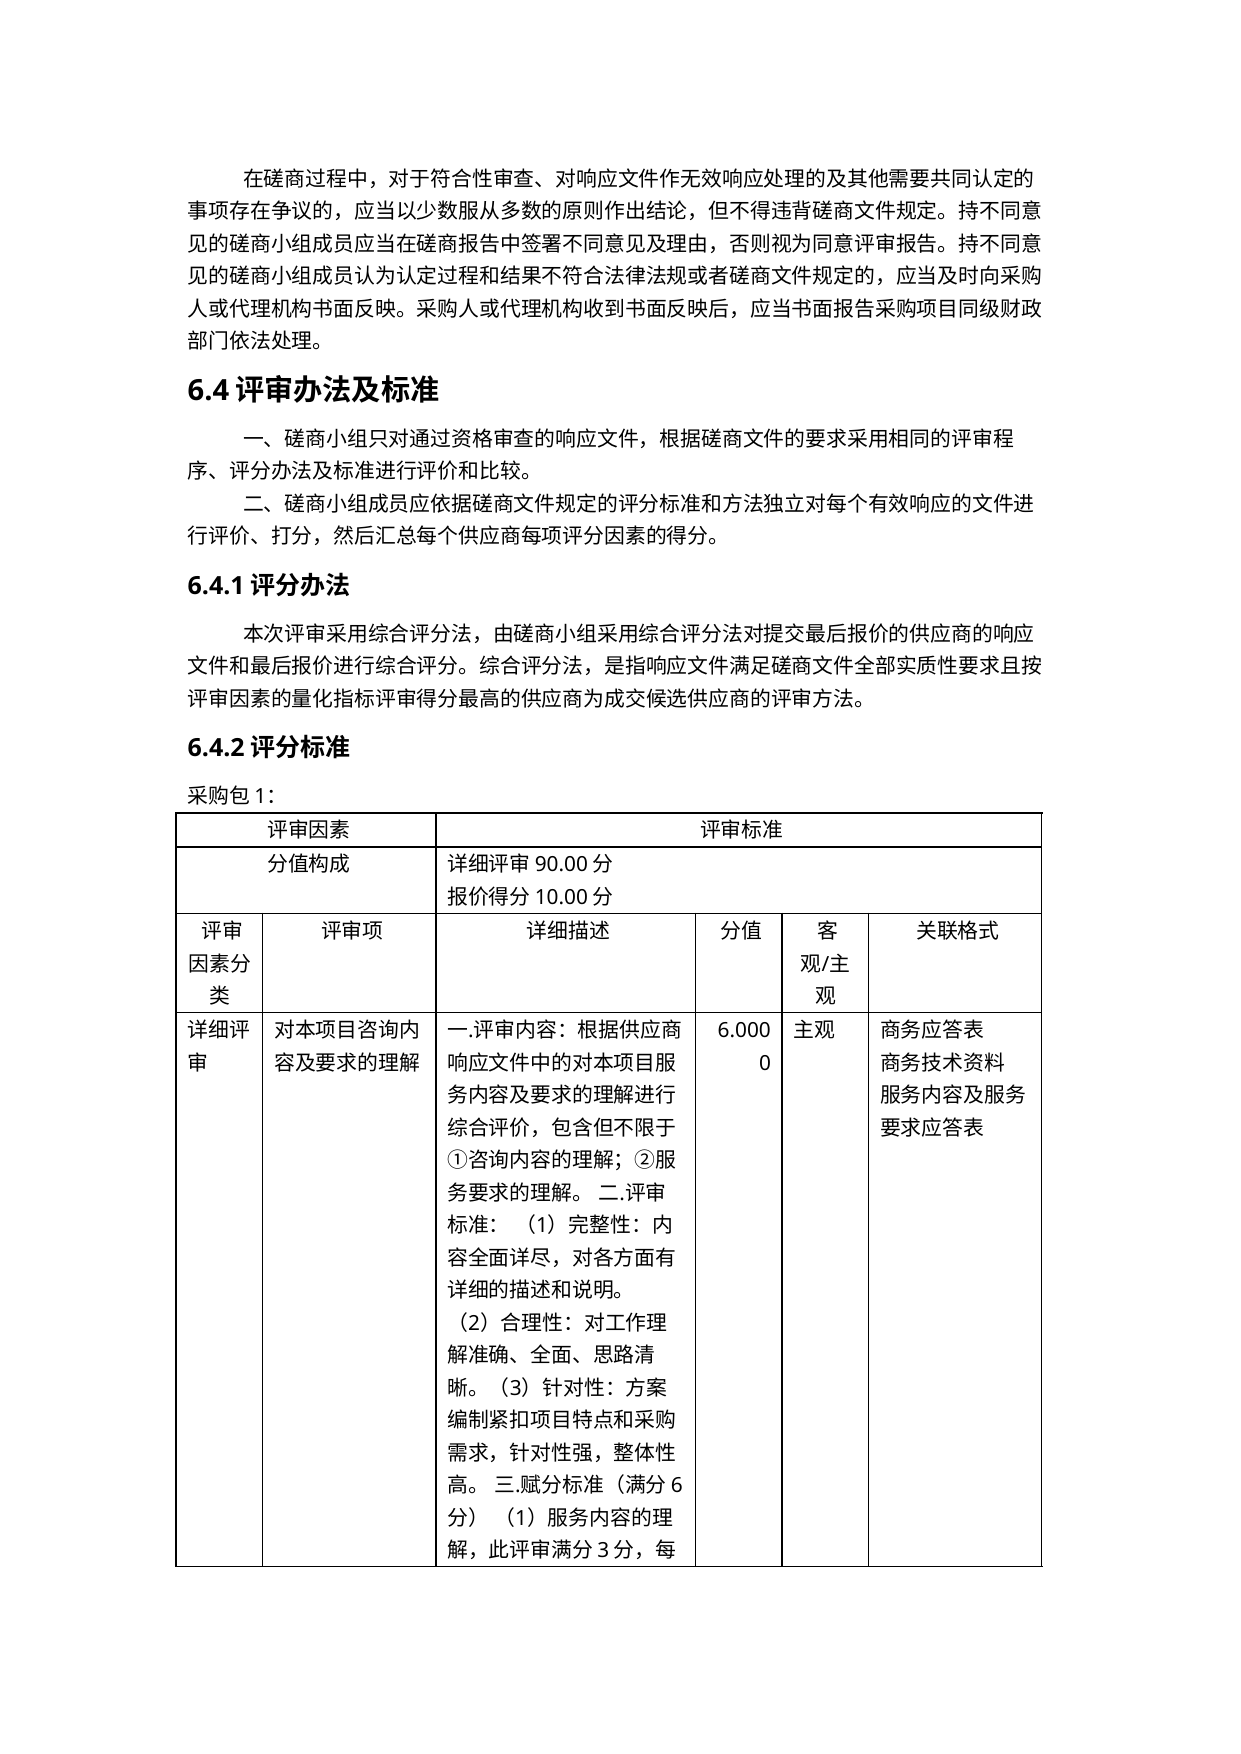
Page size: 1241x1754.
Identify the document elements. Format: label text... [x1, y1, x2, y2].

table_cell 关联格式 [869, 914, 1041, 1012]
text 二、磋商小组成员应依据磋商文件规定的评分标准和方法独立对每个有效响应的文件进行评价、打分，然后汇总每个供应商每项评分因素的得分。 [187, 487, 1053, 552]
table_cell 详细评审90.00分 报价得分10.00分 [437, 848, 1041, 913]
table_cell 主观 [783, 1013, 868, 1566]
table_cell 对本项目咨询内容及要求的理解 [263, 1013, 435, 1566]
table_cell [869, 1013, 1041, 1566]
table_cell 6.0000 [696, 1013, 781, 1566]
table_cell 客观/主观 [783, 914, 868, 1012]
text 本次评审采用综合评分法，由磋商小组采用综合评分法对提交最后报价的供应商的响应文件和最后报价进行综合评分。综合评分法，是指响应文件满足磋商文件全部实质性要求且按评审因素的量化指标评审得分最高的供应商为成交候选供应商的评审方法。 [187, 617, 1053, 714]
table_cell 分值构成 [177, 848, 435, 913]
table_header 评审标准 [437, 814, 1041, 846]
table_cell 详细评审 [177, 1013, 262, 1566]
table_cell 分值 [696, 914, 781, 1012]
table_header 评审因素 [177, 814, 435, 846]
table_cell 详细描述 [437, 914, 695, 1012]
table_cell 评审项 [263, 914, 435, 1012]
text 采购包1： [187, 779, 1053, 812]
text 一、磋商小组只对通过资格审查的响应文件，根据磋商文件的要求采用相同的评审程序、评分办法及标准进行评价和比较。 [187, 422, 1053, 487]
table_cell 评审因素分类 [177, 914, 262, 1012]
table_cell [437, 1013, 695, 1566]
text 6.4.1评分办法 [187, 552, 1053, 617]
text 6.4评审办法及标准 [187, 357, 1053, 422]
text 6.4.2评分标准 [187, 714, 1053, 779]
text 在磋商过程中，对于符合性审查、对响应文件作无效响应处理的及其他需要共同认定的事项存在争议的，应当以少数服从多数的原则作出结论，但不得违背磋商文件规定。持不同意见的磋商小组成员应当在磋商报告中签署不同意见及理由，否则视为同意评审报告。持不同意见的磋商小组成员认为认定过程和结果不符合法律法规或者磋商文件规定的，应当及时向采购人或代理机构书面反映。采购人或代理机构收到书面反映后，应当书面报告采购项目同级财政部门依法处理。 [187, 162, 1053, 357]
